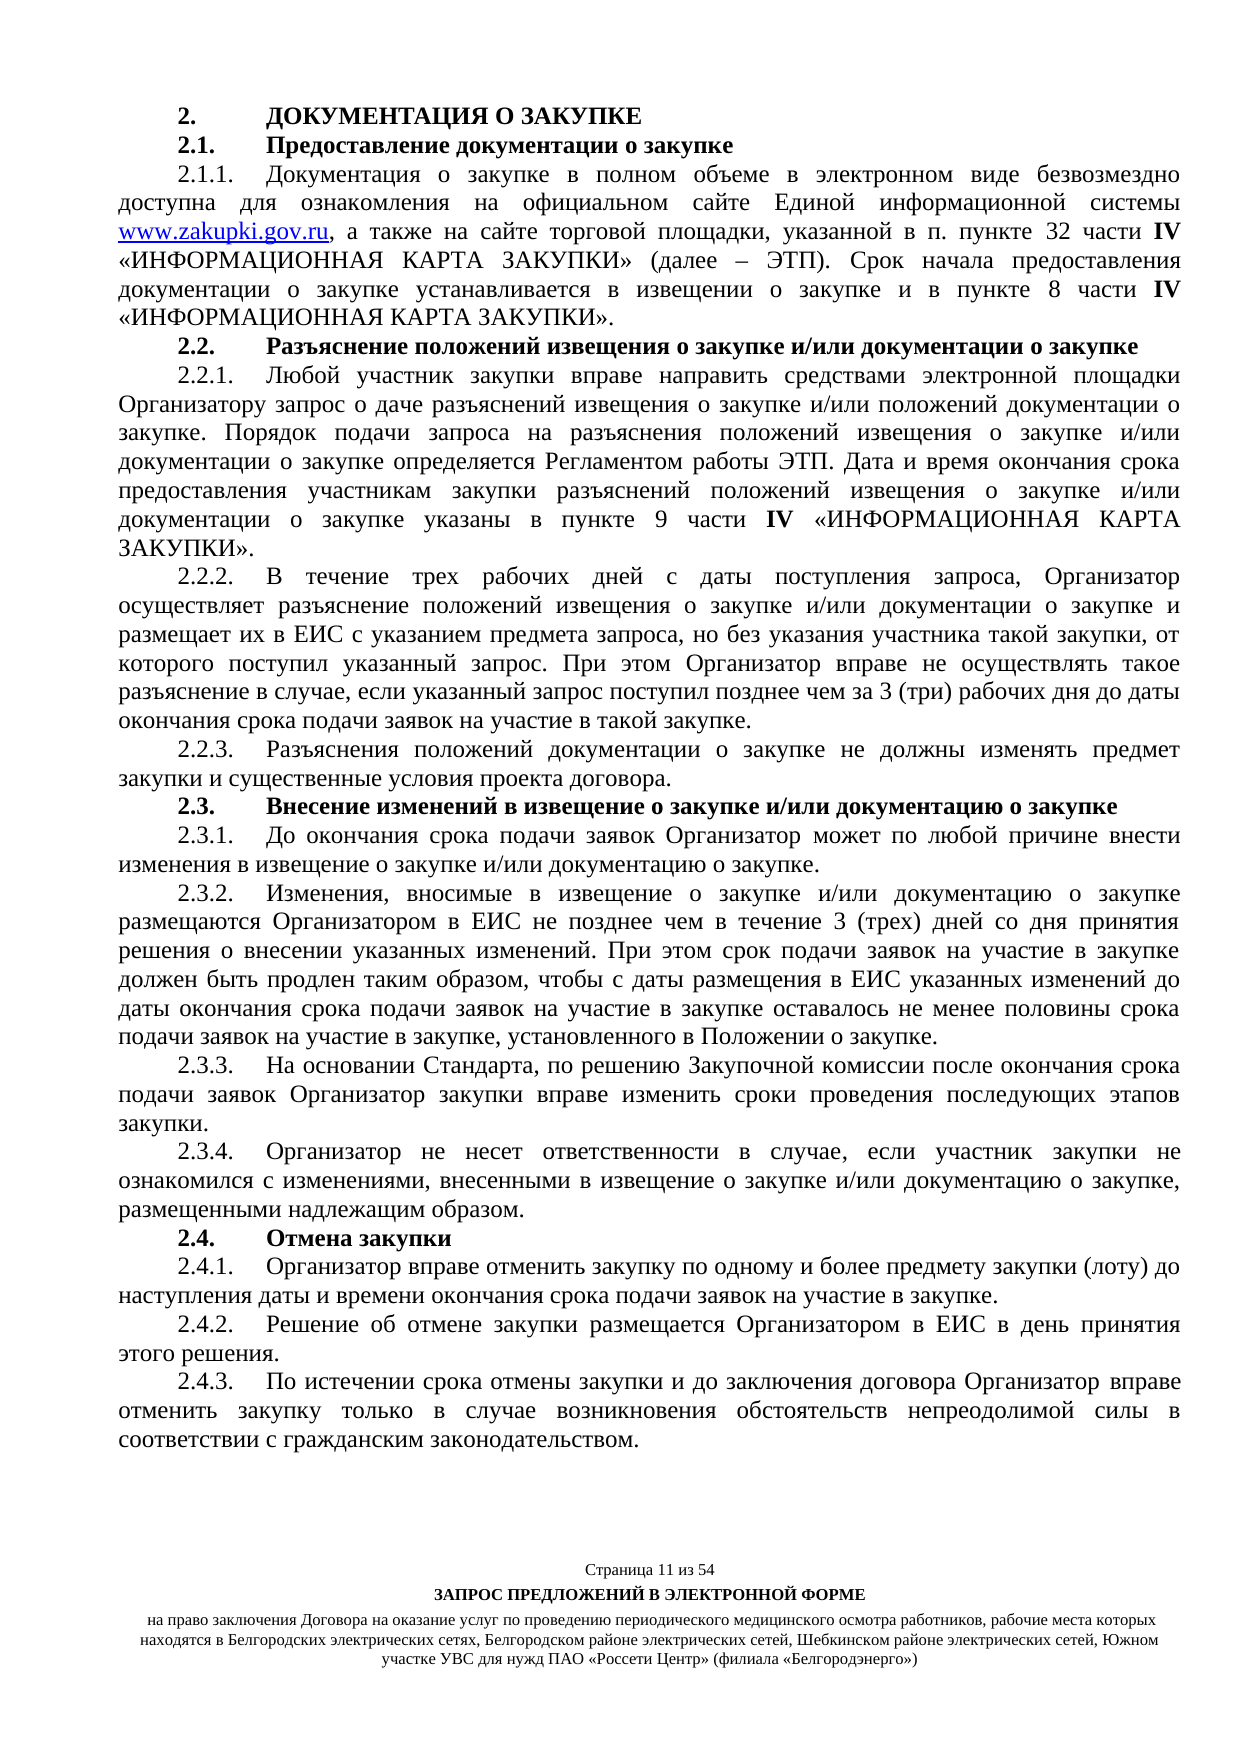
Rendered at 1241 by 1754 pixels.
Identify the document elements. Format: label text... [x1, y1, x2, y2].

subtitle Любой участник закупки вправе направить средствами электронной площадки Организатору запрос о даче разъяснений извещения о закупке и/или положений документации о закупке. Порядок подачи запроса на разъяснения положений извещения о закупке и/или документации о закупке определяется Регламентом работы ЭТП. Дата и время окончания срока предоставления участникам закупки разъяснений положений извещения о закупке и/или документации о закупке указаны в пункте 9 части IV «ИНФОРМАЦИОННАЯ КАРТА ЗАКУПКИ». [118, 360, 1181, 561]
subtitle Разъяснения положений документации о закупке не должны изменять предмет закупки и существенные условия проекта договора. [118, 734, 1181, 791]
subtitle До окончания срока подачи заявок Организатор может по любой причине внести изменения в извещение о закупке и/или документацию о закупке. [118, 820, 1181, 878]
subtitle Разъяснение положений извещения о закупке и/или документации о закупке [118, 331, 1181, 360]
subtitle ДОКУМЕНТАЦИЯ О ЗАКУПКЕ [118, 101, 1181, 130]
subtitle На основании Стандарта, по решению Закупочной комиссии после окончания срока подачи заявок Организатор закупки вправе изменить сроки проведения последующих этапов закупки. [118, 1050, 1181, 1136]
subtitle Документация о закупке в полном объеме в электронном виде безвозмездно доступна для ознакомления на официальном сайте Единой информационной системы www.zakupki.gov.ru, а также на сайте торговой площадки, указанной в п. пункте 32 части IV «ИНФОРМАЦИОННАЯ КАРТА ЗАКУПКИ» (далее – ЭТП). Срок начала предоставления документации о закупке устанавливается в извещении о закупке и в пункте 8 части IV «ИНФОРМАЦИОННАЯ КАРТА ЗАКУПКИ». [118, 159, 1181, 331]
subtitle Организатор не несет ответственности в случае, если участник закупки не ознакомился с изменениями, внесенными в извещение о закупке и/или документацию о закупке, размещенными надлежащим образом. [118, 1136, 1181, 1223]
subtitle Внесение изменений в извещение о закупке и/или документацию о закупке [118, 791, 1181, 820]
subtitle В течение трех рабочих дней с даты поступления запроса, Организатор осуществляет разъяснение положений извещения о закупке и/или документации о закупке и размещает их в ЕИС с указанием предмета запроса, но без указания участника такой закупки, от которого поступил указанный запрос. При этом Организатор вправе не осуществлять такое разъяснение в случае, если указанный запрос поступил позднее чем за 3 (три) рабочих дня до даты окончания срока подачи заявок на участие в такой закупке. [118, 561, 1181, 734]
subtitle По истечении срока отмены закупки и до заключения договора Организатор вправе отменить закупку только в случае возникновения обстоятельств непреодолимой силы в соответствии с гражданским законодательством. [118, 1366, 1181, 1453]
subtitle Изменения, вносимые в извещение о закупке и/или документацию о закупке размещаются Организатором в ЕИС не позднее чем в течение 3 (трех) дней со дня принятия решения о внесении указанных изменений. При этом срок подачи заявок на участие в закупке должен быть продлен таким образом, чтобы с даты размещения в ЕИС указанных изменений до даты окончания срока подачи заявок на участие в закупке оставалось не менее половины срока подачи заявок на участие в закупке, установленного в Положении о закупке. [118, 878, 1181, 1050]
subtitle Отмена закупки [118, 1223, 1181, 1251]
subtitle Организатор вправе отменить закупку по одному и более предмету закупки (лоту) до наступления даты и времени окончания срока подачи заявок на участие в закупке. [118, 1251, 1181, 1309]
subtitle Предоставление документации о закупке [118, 130, 1181, 159]
subtitle Решение об отмене закупки размещается Организатором в ЕИС в день принятия этого решения. [118, 1309, 1181, 1366]
